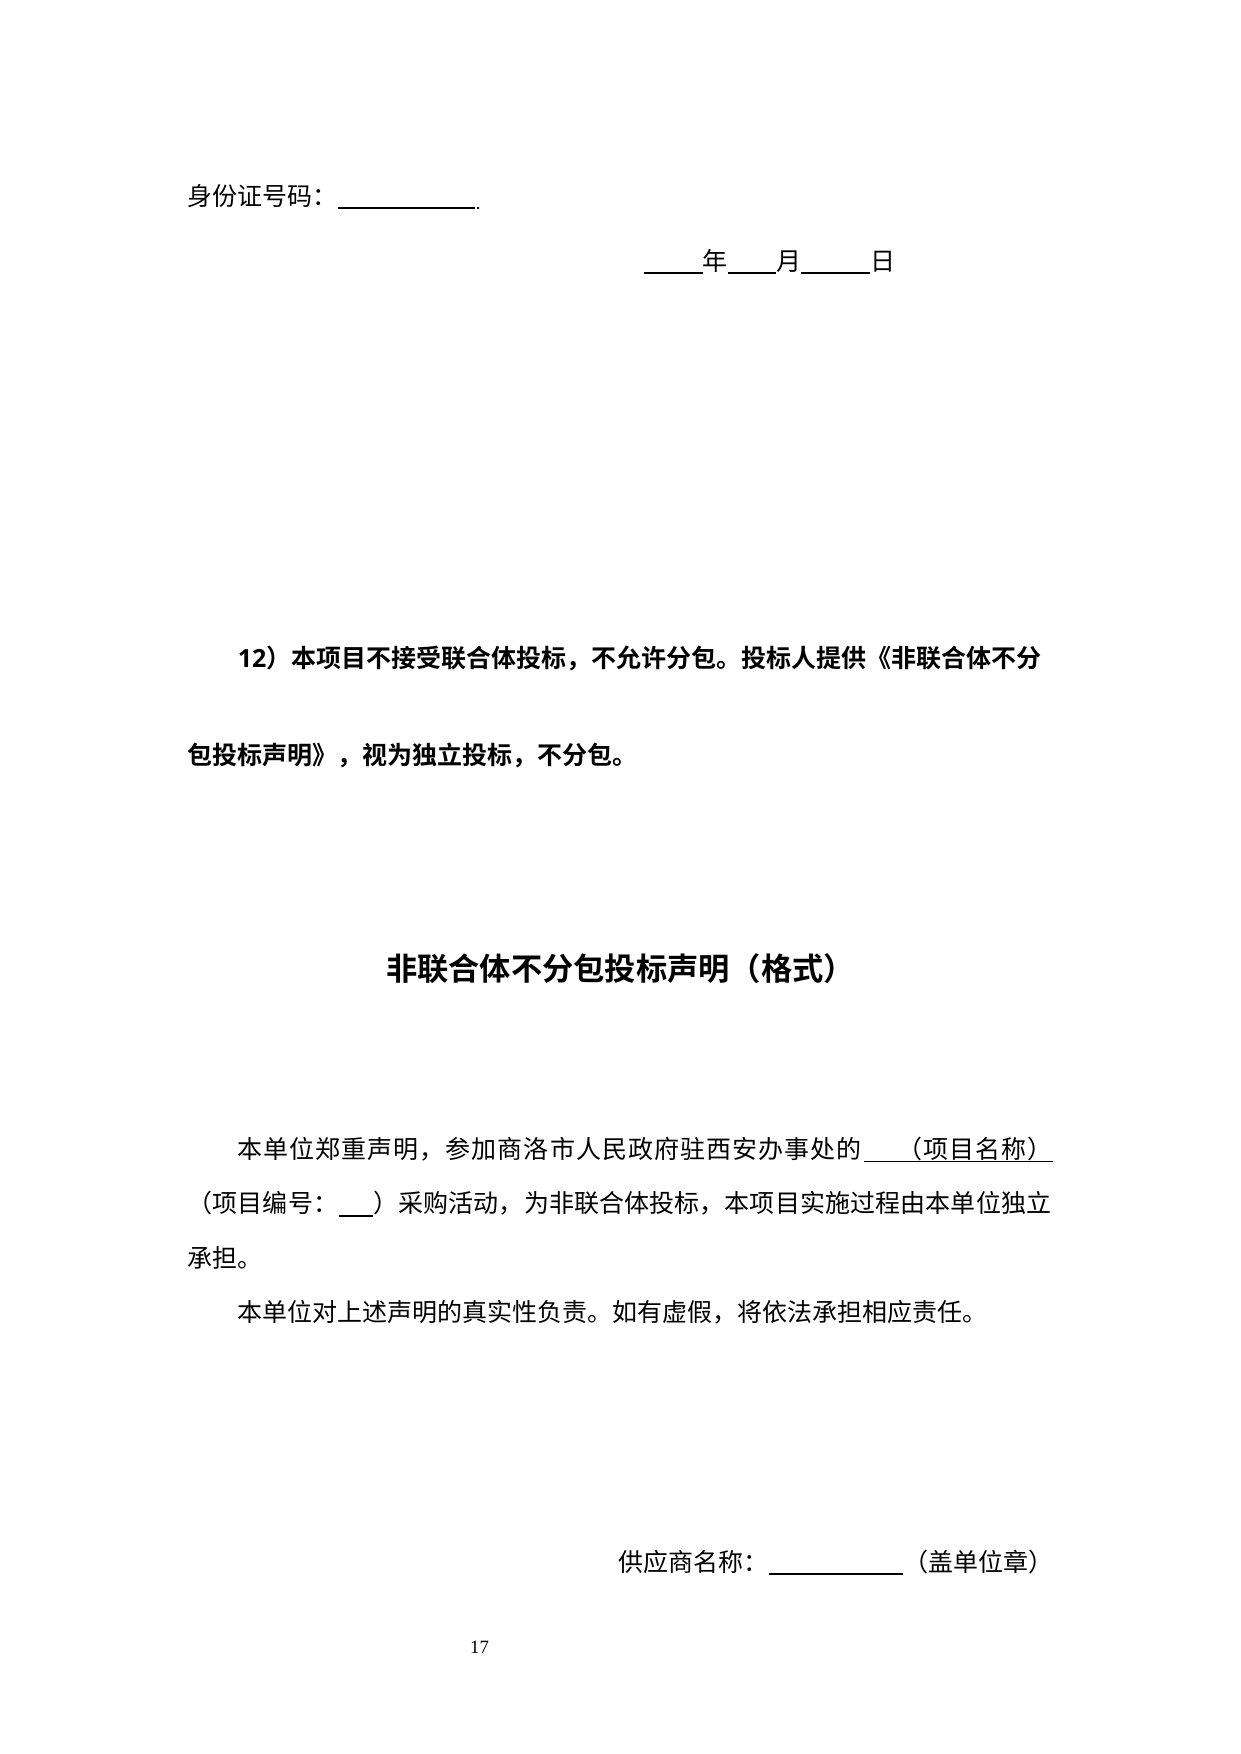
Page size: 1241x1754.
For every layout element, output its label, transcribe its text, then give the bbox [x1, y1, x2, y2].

text 供应商名称： （盖单位章） [187, 1542, 1053, 1578]
text 年 月 日 [187, 227, 1053, 292]
text 身份证号码： [187, 162, 1053, 227]
list 本单位郑重声明，参加商洛市人民政府驻西安办事处的 （项目名称） （项目编号： ）采购活动，为非联合体投标，本项目实施过程由本单位独立承担。 [187, 1129, 1053, 1274]
text 12）本项目不接受联合体投标，不允许分包。投标人提供《非联合体不分包投标声明》，视为独立投标，不分包。 [187, 625, 1053, 788]
text 非联合体不分包投标声明（格式） [187, 934, 1053, 999]
list 本单位对上述声明的真实性负责。如有虚假，将依法承担相应责任。 [187, 1293, 1053, 1329]
